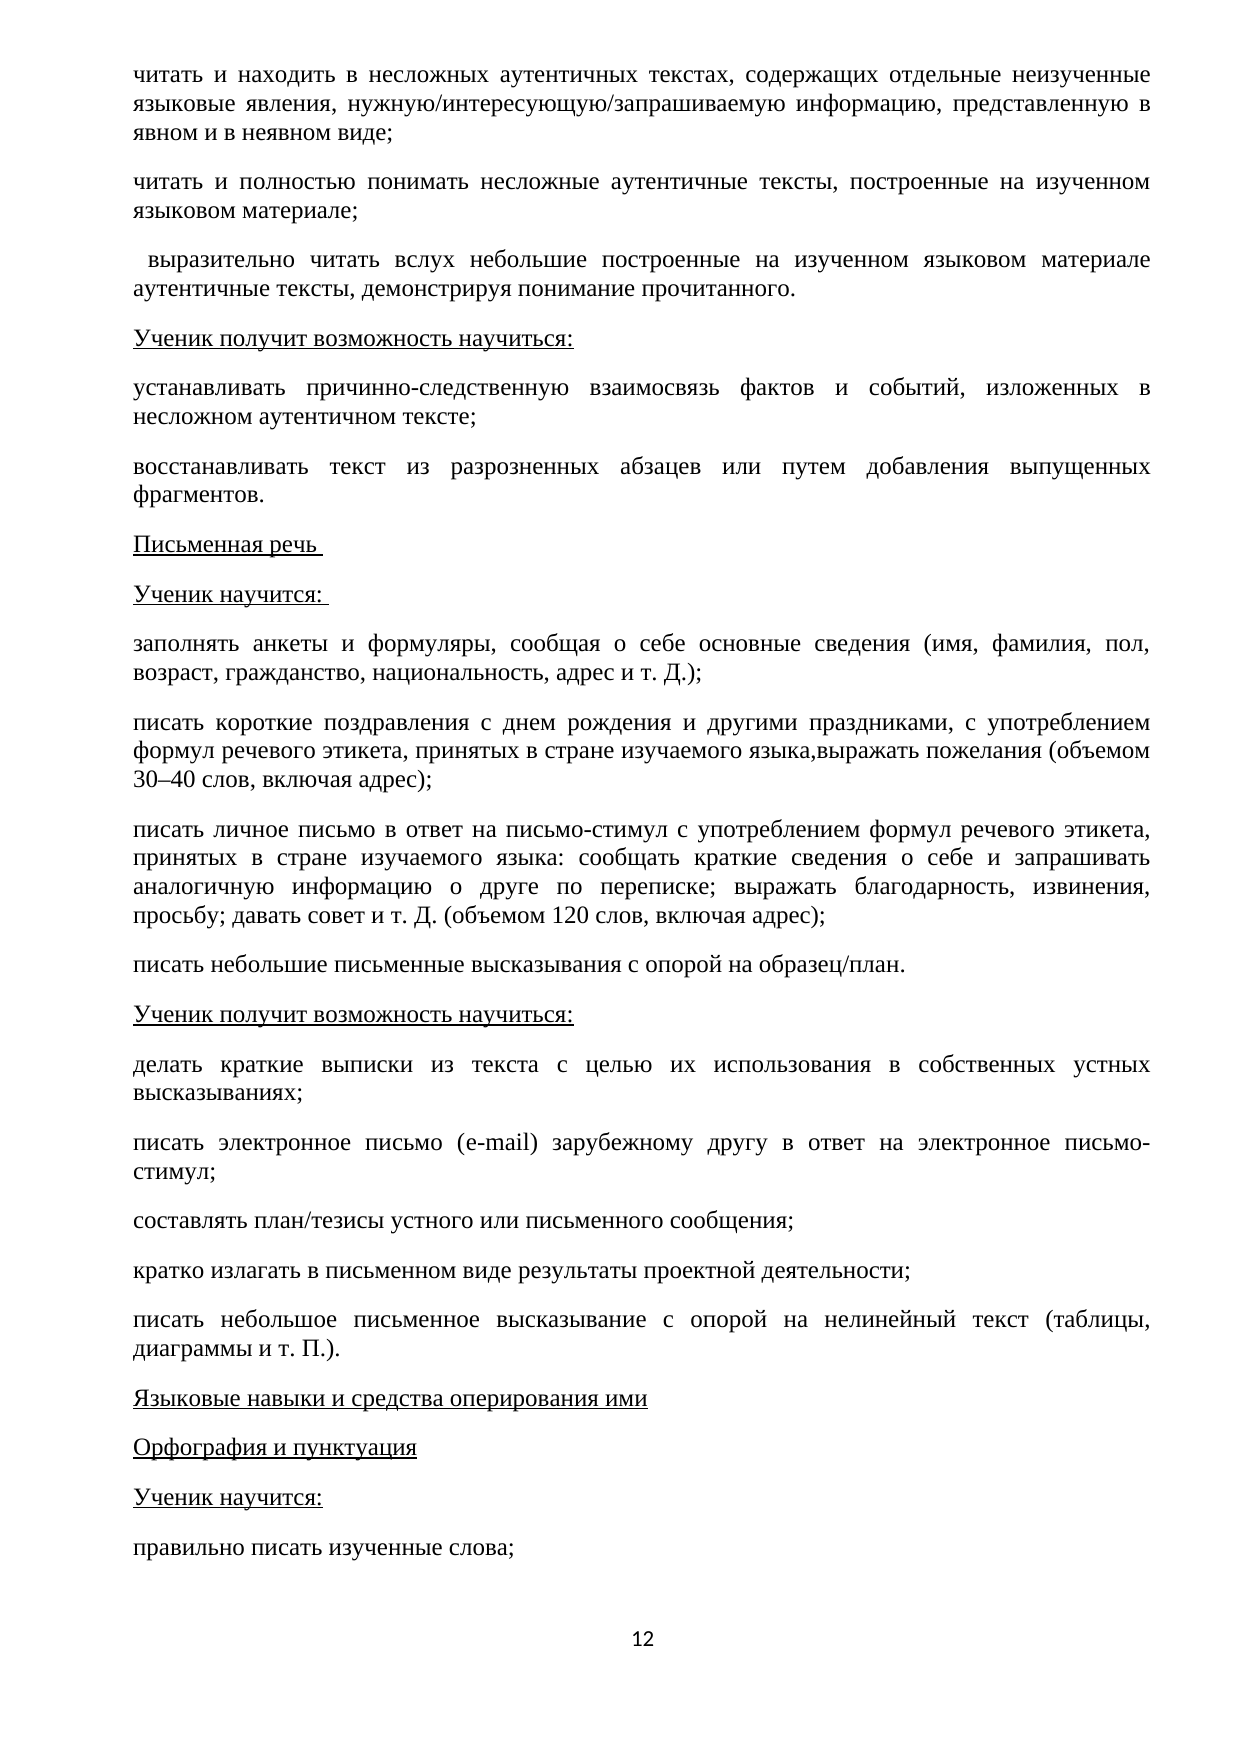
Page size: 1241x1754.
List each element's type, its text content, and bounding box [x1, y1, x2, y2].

text заполнять анкеты и формуляры, сообщая о себе основные сведения (имя, фамилия, пол, возраст, гражданство, национальность, адрес и т. Д.); [133, 628, 1152, 686]
text Орфография и пунктуация [133, 1432, 1152, 1461]
text писать небольшие письменные высказывания с опорой на образец/план. [133, 949, 1152, 978]
text читать и полностью понимать несложные аутентичные тексты, построенные на изученном языковом материале; [133, 166, 1152, 224]
text выразительно читать вслух небольшие построенные на изученном языковом материале аутентичные тексты, демонстрируя понимание прочитанного. [133, 244, 1152, 302]
text писать короткие поздравления с днем рождения и другими праздниками, с употреблением формул речевого этикета, принятых в стране изучаемого языка,выражать пожелания (объемом 30–40 слов, включая адрес); [133, 707, 1152, 793]
text писать электронное письмо (e-mail) зарубежному другу в ответ на электронное письмо-стимул; [133, 1127, 1152, 1184]
text читать и находить в несложных аутентичных текстах, содержащих отдельные неизученные языковые явления, нужную/интересующую/запрашиваемую информацию, представленную в явном и в неявном виде; [133, 59, 1152, 145]
text писать небольшое письменное высказывание с опорой на нелинейный текст (таблицы, диаграммы и т. П.). [133, 1304, 1152, 1362]
text устанавливать причинно-следственную взаимосвязь фактов и событий, изложенных в несложном аутентичном тексте; [133, 372, 1152, 430]
text составлять план/тезисы устного или письменного сообщения; [133, 1205, 1152, 1234]
text делать краткие выписки из текста с целью их использования в собственных устных высказываниях; [133, 1049, 1152, 1106]
text Языковые навыки и средства оперирования ими [133, 1383, 1152, 1412]
text Ученик научится: [133, 579, 1152, 607]
text правильно писать изученные слова; [133, 1532, 1152, 1560]
text Ученик получит возможность научиться: [133, 999, 1152, 1028]
text Письменная речь [133, 529, 1152, 558]
text восстанавливать текст из разрозненных абзацев или путем добавления выпущенных фрагментов. [133, 451, 1152, 508]
text Ученик получит возможность научиться: [133, 323, 1152, 352]
text кратко излагать в письменном виде результаты проектной деятельности; [133, 1255, 1152, 1284]
text Ученик научится: [133, 1482, 1152, 1511]
text писать личное письмо в ответ на письмо-стимул с употреблением формул речевого этикета, принятых в стране изучаемого языка: сообщать краткие сведения о себе и запрашивать аналогичную информацию о друге по переписке; выражать благодарность, извинения, просьбу; давать совет и т. Д. (объемом 120 слов, включая адрес); [133, 814, 1152, 929]
